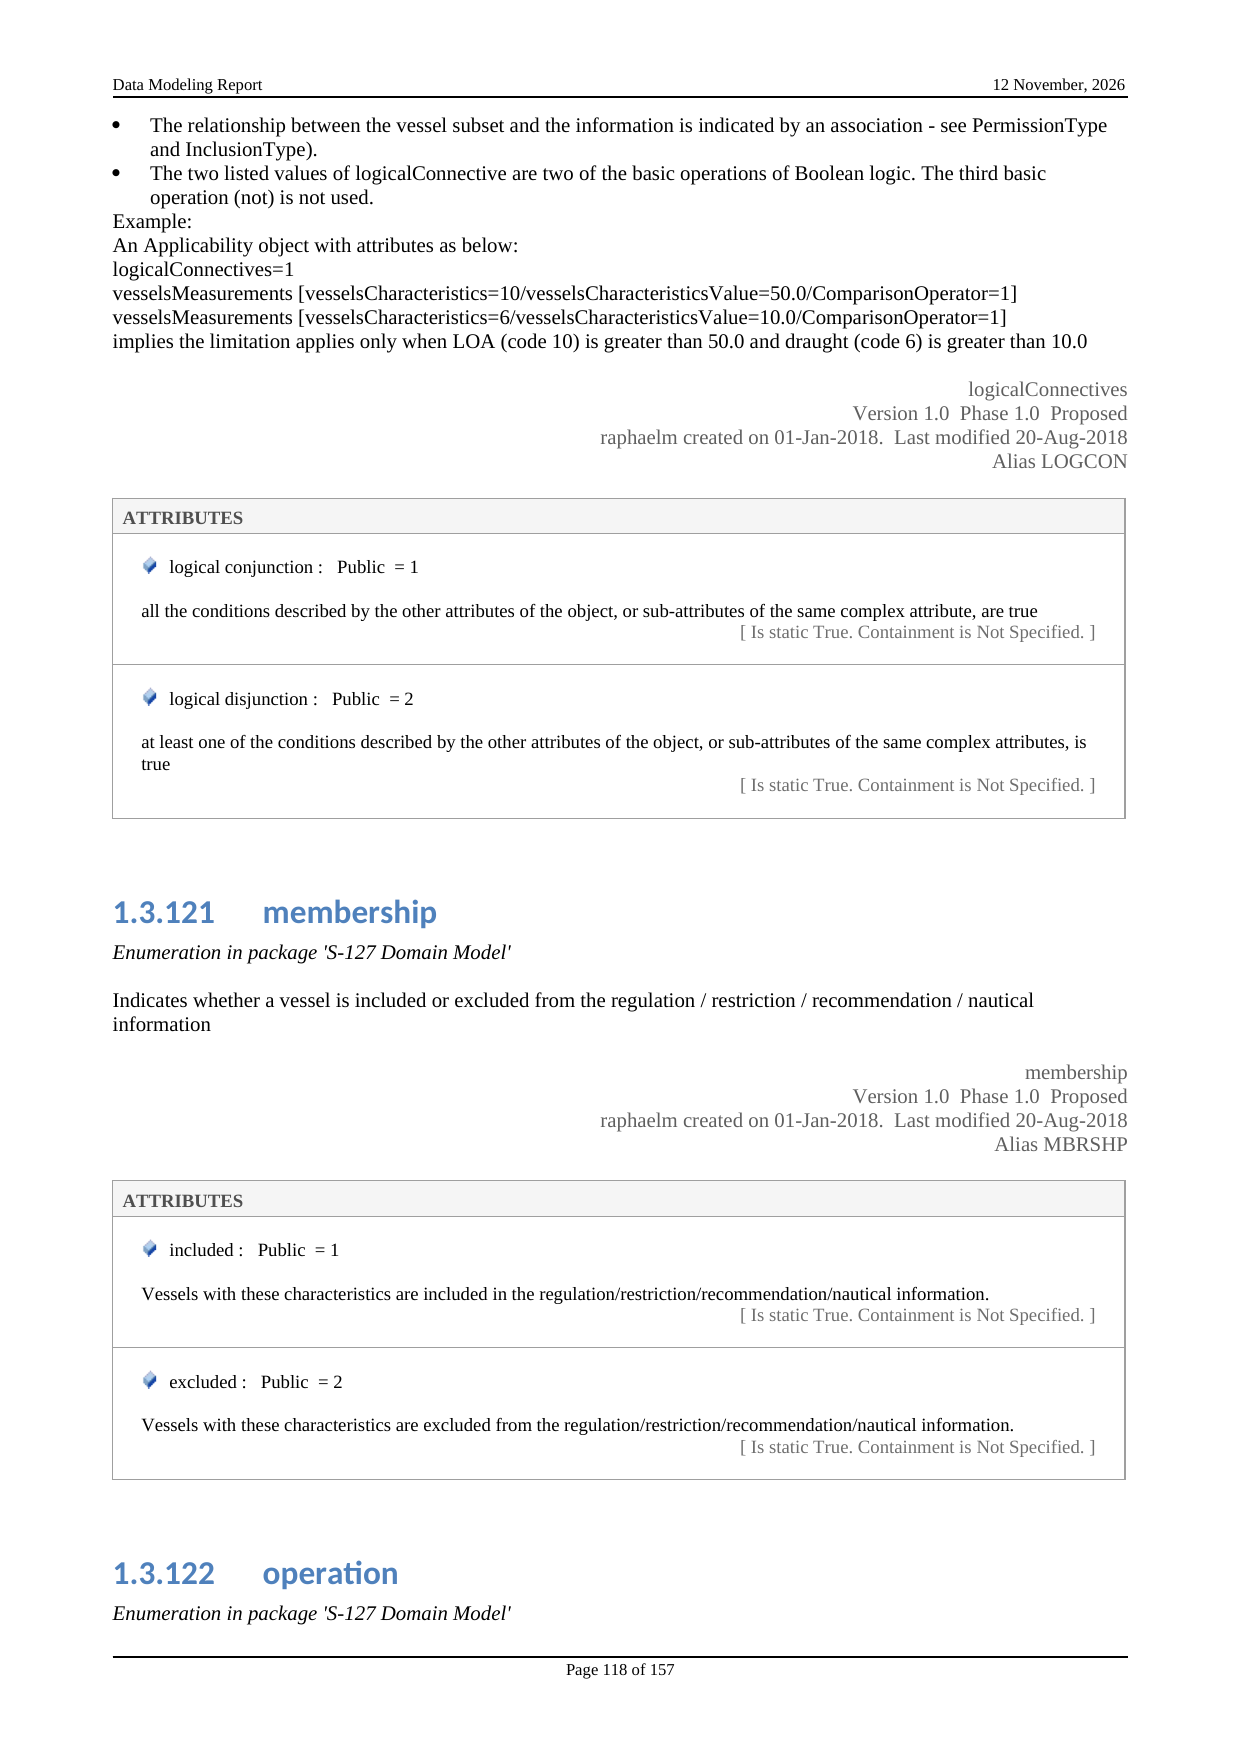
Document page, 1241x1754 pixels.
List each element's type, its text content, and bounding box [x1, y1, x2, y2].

text Enumeration in package 'S-127 Domain Model' [112, 940, 1128, 964]
text vesselsMeasurements [vesselsCharacteristics=6/vesselsCharacteristicsValue=10.0/ComparisonOperator=1] [112, 305, 1128, 329]
text membership [112, 1060, 1128, 1084]
picture [141, 555, 160, 574]
text Version 1.0 Phase 1.0 Proposed [112, 1084, 1128, 1108]
text Indicates whether a vessel is included or excluded from the regulation / restriction / recommendation / nautical information [112, 988, 1128, 1036]
text Example: [112, 209, 1128, 233]
text logicalConnectives=1 [112, 257, 1128, 281]
text Enumeration in package 'S-127 Domain Model' [112, 1601, 1128, 1625]
table_header ATTRIBUTES [113, 1181, 1124, 1216]
table_header ATTRIBUTES [113, 499, 1124, 533]
subtitle operation [112, 1552, 1128, 1593]
table_cell excluded : Public = 2 Vessels with these characteristics are excluded from the regulation/restriction/recommendation/nautical information. [ Is static True. Containment is Not Specified. ] [113, 1348, 1124, 1479]
text Alias LOGCON [112, 449, 1128, 473]
text logicalConnectives [112, 377, 1128, 401]
text raphaelm created on 01-Jan-2018. Last modified 20-Aug-2018 [112, 425, 1128, 449]
text vesselsMeasurements [vesselsCharacteristics=10/vesselsCharacteristicsValue=50.0/ComparisonOperator=1] [112, 281, 1128, 305]
table_cell included : Public = 1 Vessels with these characteristics are included in the regulation/restriction/recommendation/nautical information. [ Is static True. Containment is Not Specified. ] [113, 1217, 1124, 1347]
table_cell logical disjunction : Public = 2 at least one of the conditions described by the other attributes of the object, or sub-attributes of the same complex attributes, is true [ Is static True. Containment is Not Specified. ] [113, 665, 1124, 817]
text Version 1.0 Phase 1.0 Proposed [112, 401, 1128, 425]
list The two listed values of logicalConnective are two of the basic operations of Boolean logic. The third basic operation (not) is not used. [112, 161, 1128, 209]
table_cell logical conjunction : Public = 1 all the conditions described by the other attributes of the object, or sub-attributes of the same complex attribute, are true [ Is static True. Containment is Not Specified. ] [113, 534, 1124, 664]
text implies the limitation applies only when LOA (code 10) is greater than 50.0 and draught (code 6) is greater than 10.0 [112, 329, 1128, 353]
picture [141, 1238, 160, 1257]
list The relationship between the vessel subset and the information is indicated by an association - see PermissionType and InclusionType). [112, 112, 1128, 161]
text An Applicability object with attributes as below: [112, 233, 1128, 257]
text Alias MBRSHP [112, 1132, 1128, 1156]
picture [141, 1369, 160, 1389]
subtitle membership [112, 891, 1128, 931]
text raphaelm created on 01-Jan-2018. Last modified 20-Aug-2018 [112, 1108, 1128, 1132]
picture [141, 686, 160, 706]
